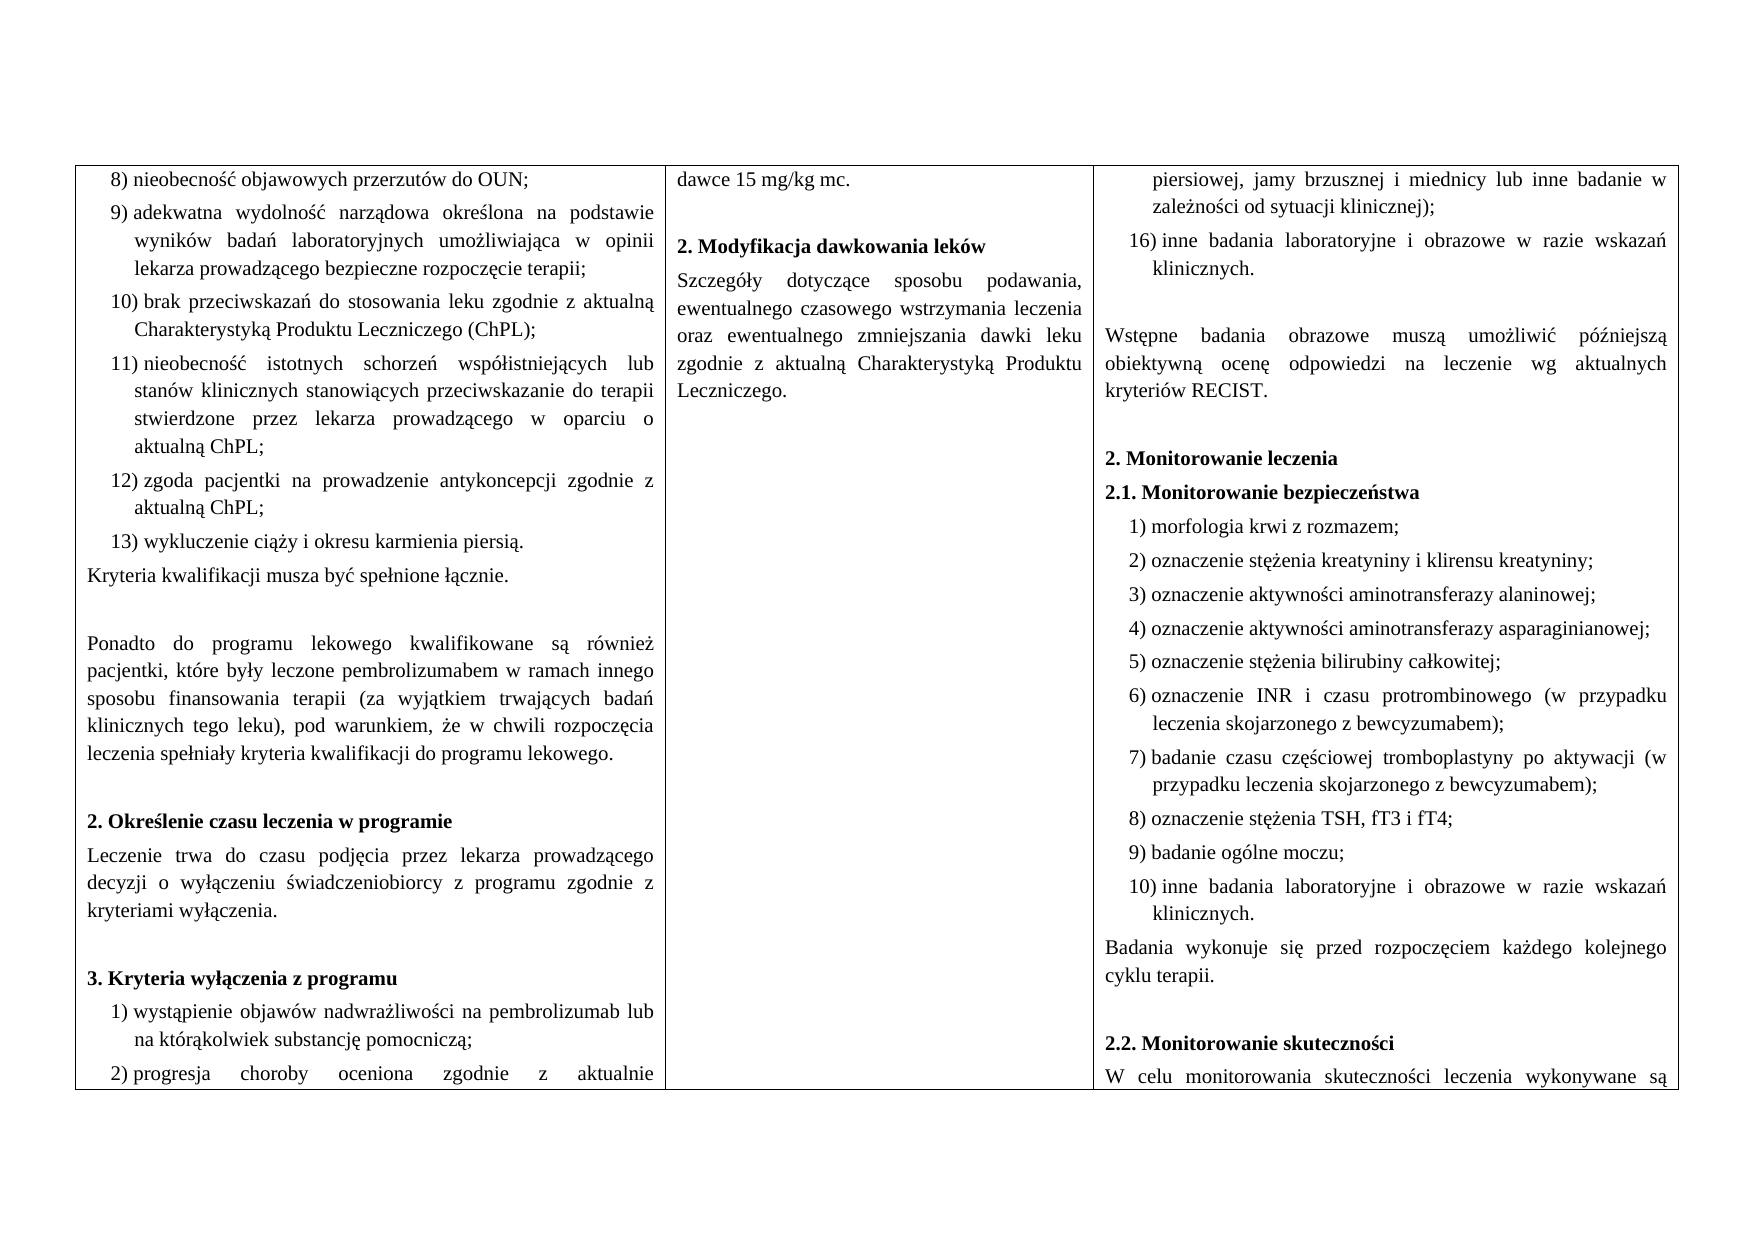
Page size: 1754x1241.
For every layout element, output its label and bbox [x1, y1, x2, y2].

table_cell [76, 166, 665, 1088]
table_cell [666, 166, 1093, 1088]
table_cell [1094, 166, 1678, 1088]
